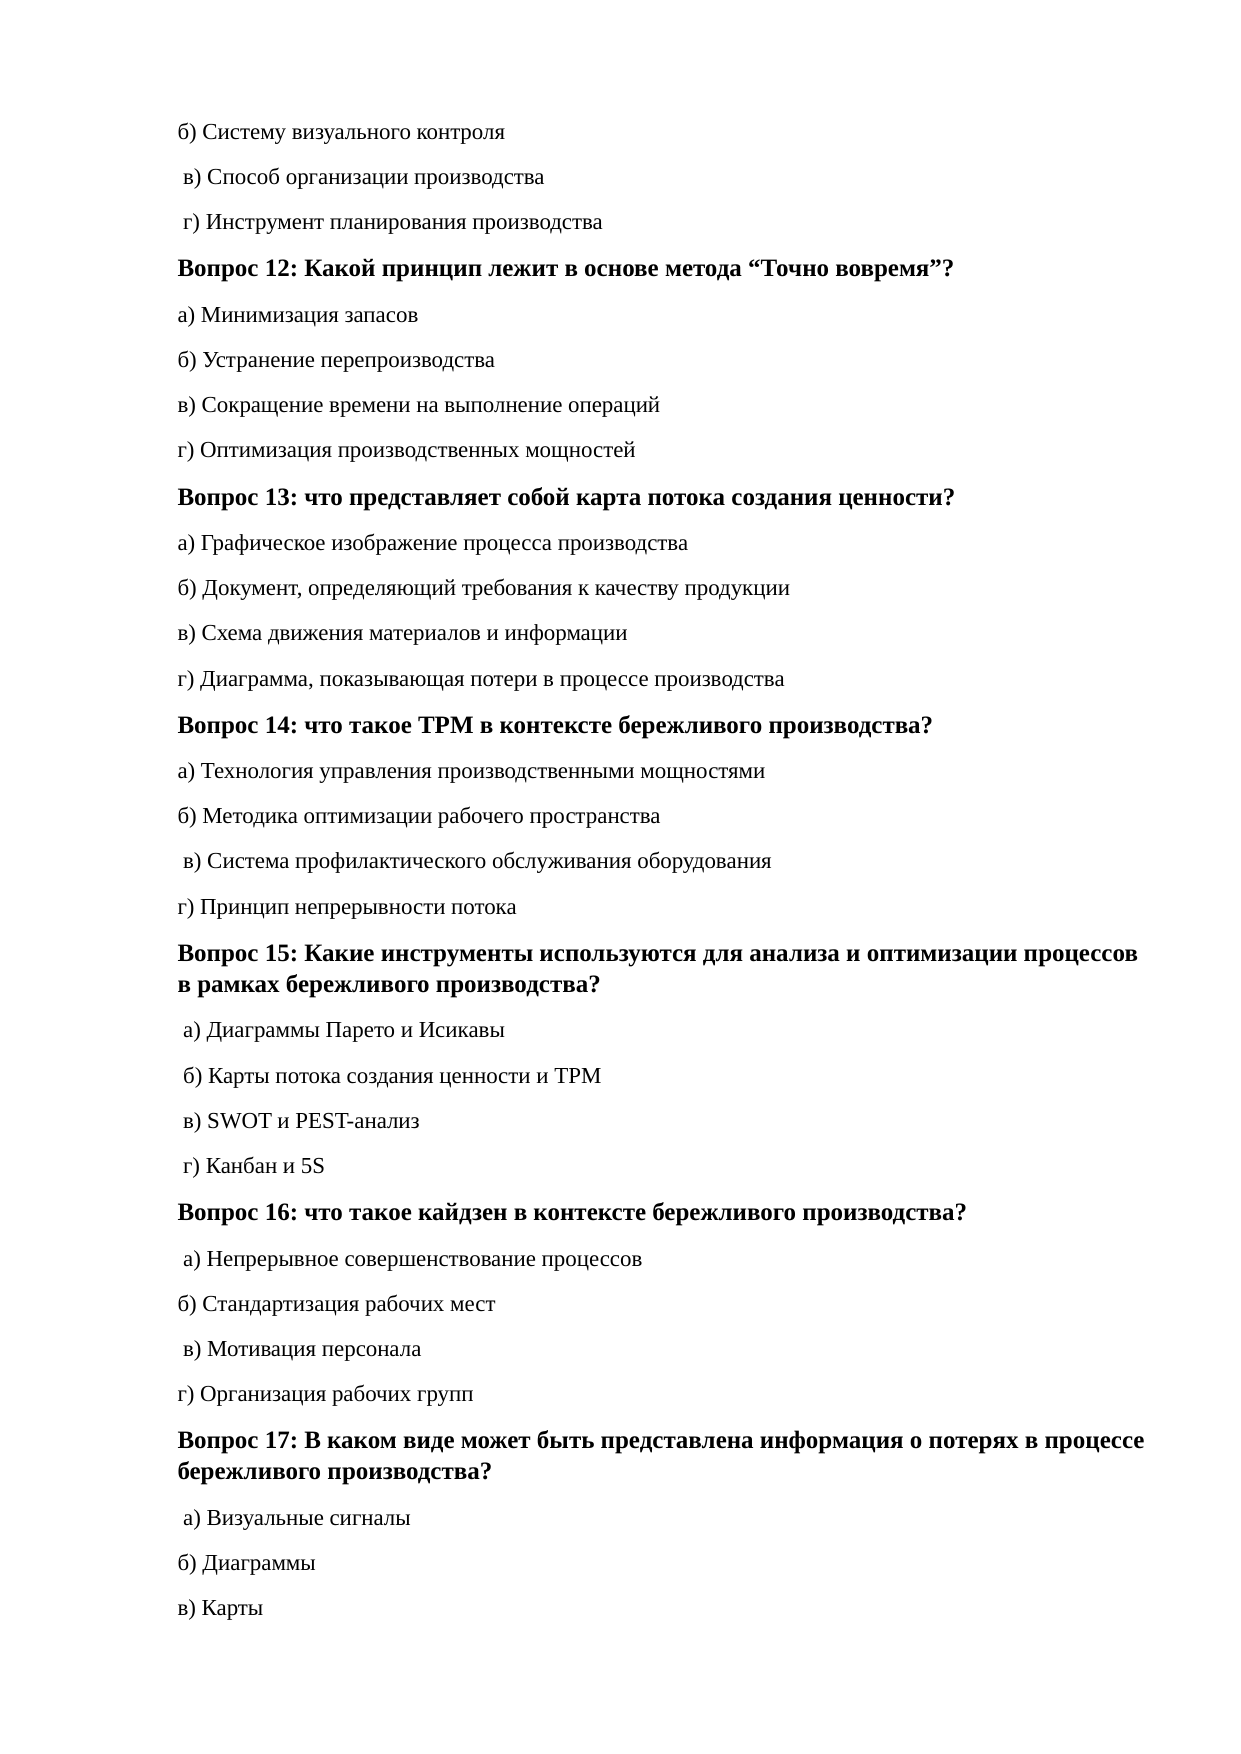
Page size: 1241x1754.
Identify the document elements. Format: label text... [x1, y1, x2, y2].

text г) Организация рабочих групп [177, 1380, 1152, 1406]
text а) Визуальные сигналы [177, 1504, 1152, 1530]
text г) Оптимизация производственных мощностей [177, 436, 1152, 463]
text б) Стандартизация рабочих мест [177, 1290, 1152, 1316]
text б) Устранение перепроизводства [177, 346, 1152, 373]
text б) Методика оптимизации рабочего пространства [177, 802, 1152, 829]
text г) Принцип непрерывности потока [177, 893, 1152, 919]
text а) Графическое изображение процесса производства [177, 529, 1152, 556]
text Вопрос 17: В каком виде может быть представлена информация о потерях в процессе бережливого производства? [177, 1425, 1152, 1485]
text г) Канбан и 5S [177, 1152, 1152, 1178]
text б) Диаграммы [177, 1549, 1152, 1575]
text в) Мотивация персонала [177, 1335, 1152, 1361]
text г) Диаграмма, показывающая потери в процессе производства [177, 664, 1152, 691]
text а) Диаграммы Парето и Исикавы [177, 1017, 1152, 1043]
text Вопрос 14: что такое TPM в контексте бережливого производства? [177, 710, 1152, 738]
text а) Непрерывное совершенствование процессов [177, 1245, 1152, 1271]
text Вопрос 15: Какие инструменты используются для анализа и оптимизации процессов в рамках бережливого производства? [177, 938, 1152, 998]
text Вопрос 12: Какой принцип лежит в основе метода “Точно вовремя”? [177, 253, 1152, 282]
text б) Систему визуального контроля [177, 118, 1152, 144]
text Вопрос 16: что такое кайдзен в контексте бережливого производства? [177, 1197, 1152, 1226]
text а) Технология управления производственными мощностями [177, 757, 1152, 784]
text б) Документ, определяющий требования к качеству продукции [177, 574, 1152, 601]
text в) Карты [177, 1594, 1152, 1620]
text в) Способ организации производства [177, 163, 1152, 189]
text в) Сокращение времени на выполнение операций [177, 391, 1152, 418]
text в) SWOT и PEST-анализ [177, 1107, 1152, 1133]
text в) Система профилактического обслуживания оборудования [177, 848, 1152, 874]
text г) Инструмент планирования производства [177, 208, 1152, 235]
text Вопрос 13: что представляет собой карта потока создания ценности? [177, 482, 1152, 510]
text б) Карты потока создания ценности и TPM [177, 1062, 1152, 1088]
text а) Минимизация запасов [177, 301, 1152, 327]
text в) Схема движения материалов и информации [177, 619, 1152, 646]
